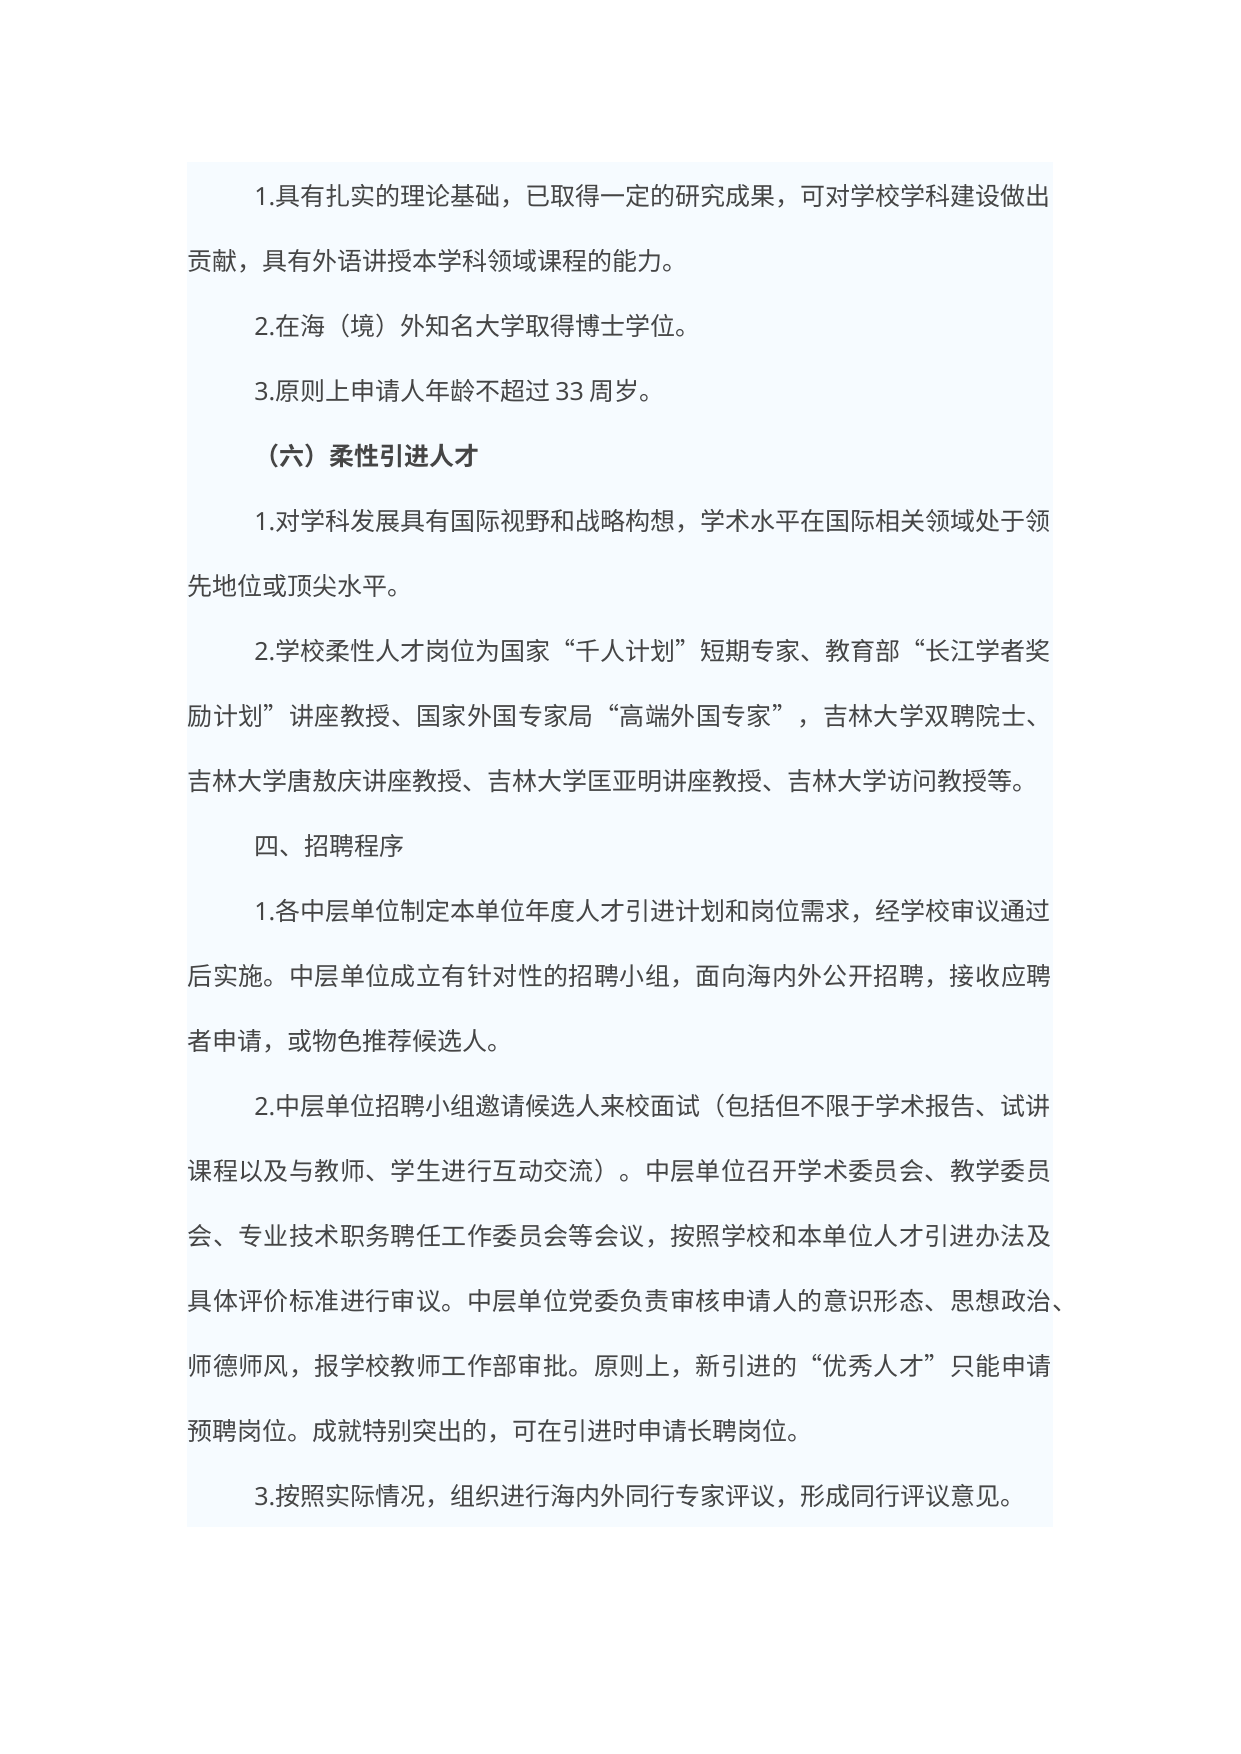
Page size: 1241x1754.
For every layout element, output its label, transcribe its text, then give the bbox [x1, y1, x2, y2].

text 2.在海（境）外知名大学取得博士学位。 [187, 292, 1053, 357]
text 1.各中层单位制定本单位年度人才引进计划和岗位需求，经学校审议通过后实施。中层单位成立有针对性的招聘小组，面向海内外公开招聘，接收应聘者申请，或物色推荐候选人。 [187, 877, 1053, 1072]
text 1.对学科发展具有国际视野和战略构想，学术水平在国际相关领域处于领先地位或顶尖水平。 [187, 487, 1053, 617]
text 3.按照实际情况，组织进行海内外同行专家评议，形成同行评议意见。 [187, 1462, 1053, 1527]
text 2.学校柔性人才岗位为国家“千人计划”短期专家、教育部“长江学者奖励计划”讲座教授、国家外国专家局“高端外国专家”，吉林大学双聘院士、吉林大学唐敖庆讲座教授、吉林大学匡亚明讲座教授、吉林大学访问教授等。 [187, 617, 1053, 812]
text （六）柔性引进人才 [187, 422, 1053, 487]
text 1.具有扎实的理论基础，已取得一定的研究成果，可对学校学科建设做出贡献，具有外语讲授本学科领域课程的能力。 [187, 162, 1053, 292]
text 3.原则上申请人年龄不超过33周岁。 [187, 357, 1053, 422]
text 2.中层单位招聘小组邀请候选人来校面试（包括但不限于学术报告、试讲课程以及与教师、学生进行互动交流）。中层单位召开学术委员会、教学委员会、专业技术职务聘任工作委员会等会议，按照学校和本单位人才引进办法及具体评价标准进行审议。中层单位党委负责审核申请人的意识形态、思想政治、师德师风，报学校教师工作部审批。原则上，新引进的“优秀人才”只能申请预聘岗位。成就特别突出的，可在引进时申请长聘岗位。 [187, 1072, 1053, 1462]
text 四、招聘程序 [187, 812, 1053, 877]
